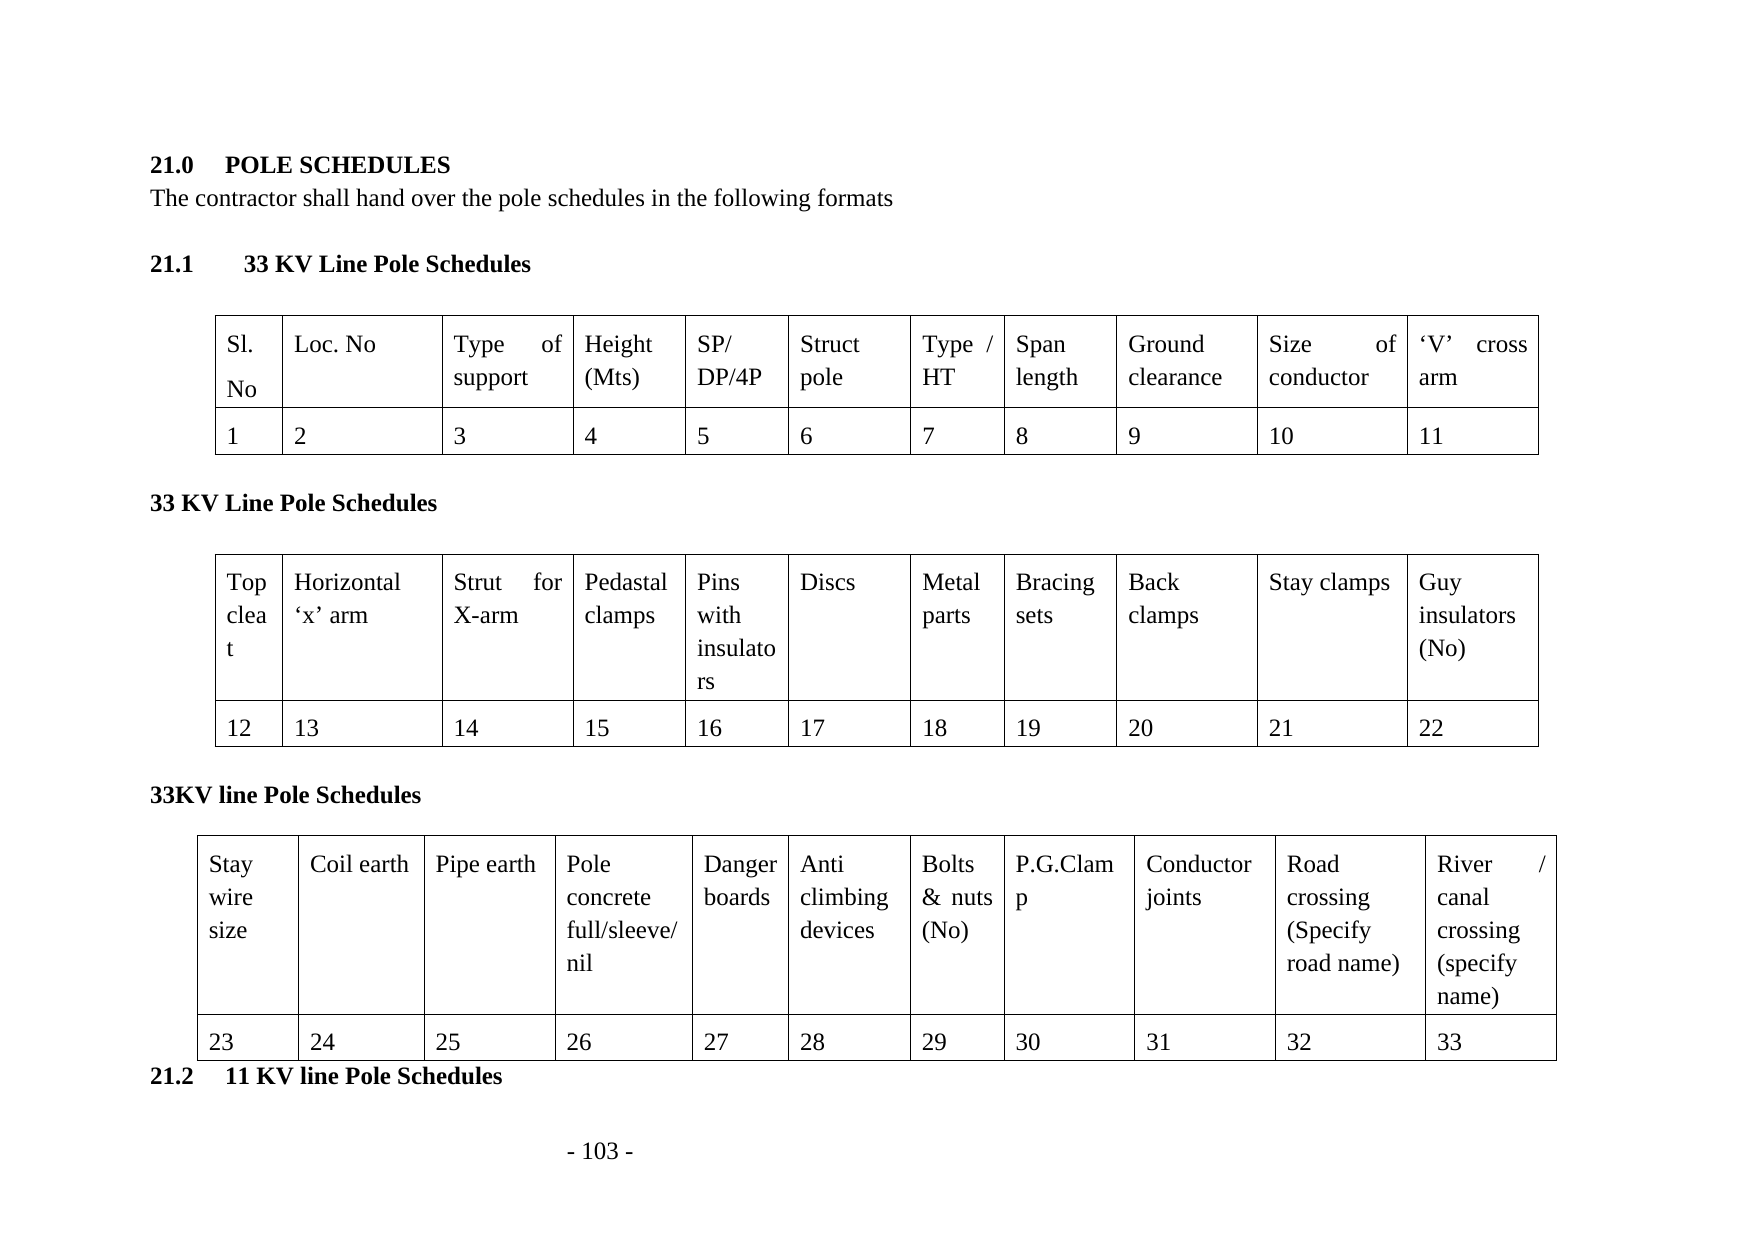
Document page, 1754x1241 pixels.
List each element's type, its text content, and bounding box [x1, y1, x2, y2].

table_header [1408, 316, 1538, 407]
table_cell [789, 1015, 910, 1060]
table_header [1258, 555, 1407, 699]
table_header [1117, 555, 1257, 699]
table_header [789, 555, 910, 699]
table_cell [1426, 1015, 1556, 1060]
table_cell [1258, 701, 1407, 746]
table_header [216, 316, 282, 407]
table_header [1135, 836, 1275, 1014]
text 33KV line Pole Schedules [150, 780, 1604, 809]
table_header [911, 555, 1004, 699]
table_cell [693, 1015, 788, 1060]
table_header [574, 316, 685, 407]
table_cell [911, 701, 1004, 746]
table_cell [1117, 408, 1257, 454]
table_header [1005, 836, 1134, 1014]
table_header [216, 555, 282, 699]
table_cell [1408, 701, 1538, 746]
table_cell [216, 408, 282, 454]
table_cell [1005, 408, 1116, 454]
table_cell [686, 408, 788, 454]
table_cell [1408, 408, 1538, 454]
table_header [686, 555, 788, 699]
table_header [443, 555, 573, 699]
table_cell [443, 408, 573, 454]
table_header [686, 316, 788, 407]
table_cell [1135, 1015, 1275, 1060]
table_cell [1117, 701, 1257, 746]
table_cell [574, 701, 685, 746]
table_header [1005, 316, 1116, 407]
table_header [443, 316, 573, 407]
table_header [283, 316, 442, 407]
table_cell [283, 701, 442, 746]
text 33 KV Line Pole Schedules [150, 488, 1604, 517]
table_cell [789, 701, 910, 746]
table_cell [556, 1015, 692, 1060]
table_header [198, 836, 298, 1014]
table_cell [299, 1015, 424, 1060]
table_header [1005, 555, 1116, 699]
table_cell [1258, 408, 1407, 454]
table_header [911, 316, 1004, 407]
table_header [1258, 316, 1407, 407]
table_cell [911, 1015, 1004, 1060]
text The contractor shall hand over the pole schedules in the following formats [150, 183, 1604, 212]
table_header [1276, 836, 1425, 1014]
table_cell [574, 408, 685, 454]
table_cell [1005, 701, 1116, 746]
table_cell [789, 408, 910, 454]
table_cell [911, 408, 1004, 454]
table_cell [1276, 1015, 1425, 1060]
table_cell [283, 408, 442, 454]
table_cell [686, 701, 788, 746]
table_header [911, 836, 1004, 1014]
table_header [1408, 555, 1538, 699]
list 33 KV Line Pole Schedules [150, 249, 1604, 278]
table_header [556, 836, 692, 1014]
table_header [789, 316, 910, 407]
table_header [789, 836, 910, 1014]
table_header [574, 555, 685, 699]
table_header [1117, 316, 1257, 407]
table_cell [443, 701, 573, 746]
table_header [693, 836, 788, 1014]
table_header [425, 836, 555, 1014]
text 21.2 11 KV line Pole Schedules [150, 1061, 1604, 1090]
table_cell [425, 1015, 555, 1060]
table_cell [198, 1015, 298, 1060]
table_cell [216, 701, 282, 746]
text 21.0 POLE SCHEDULES [150, 150, 1604, 179]
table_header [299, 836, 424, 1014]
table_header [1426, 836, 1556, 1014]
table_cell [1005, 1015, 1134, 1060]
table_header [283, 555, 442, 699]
